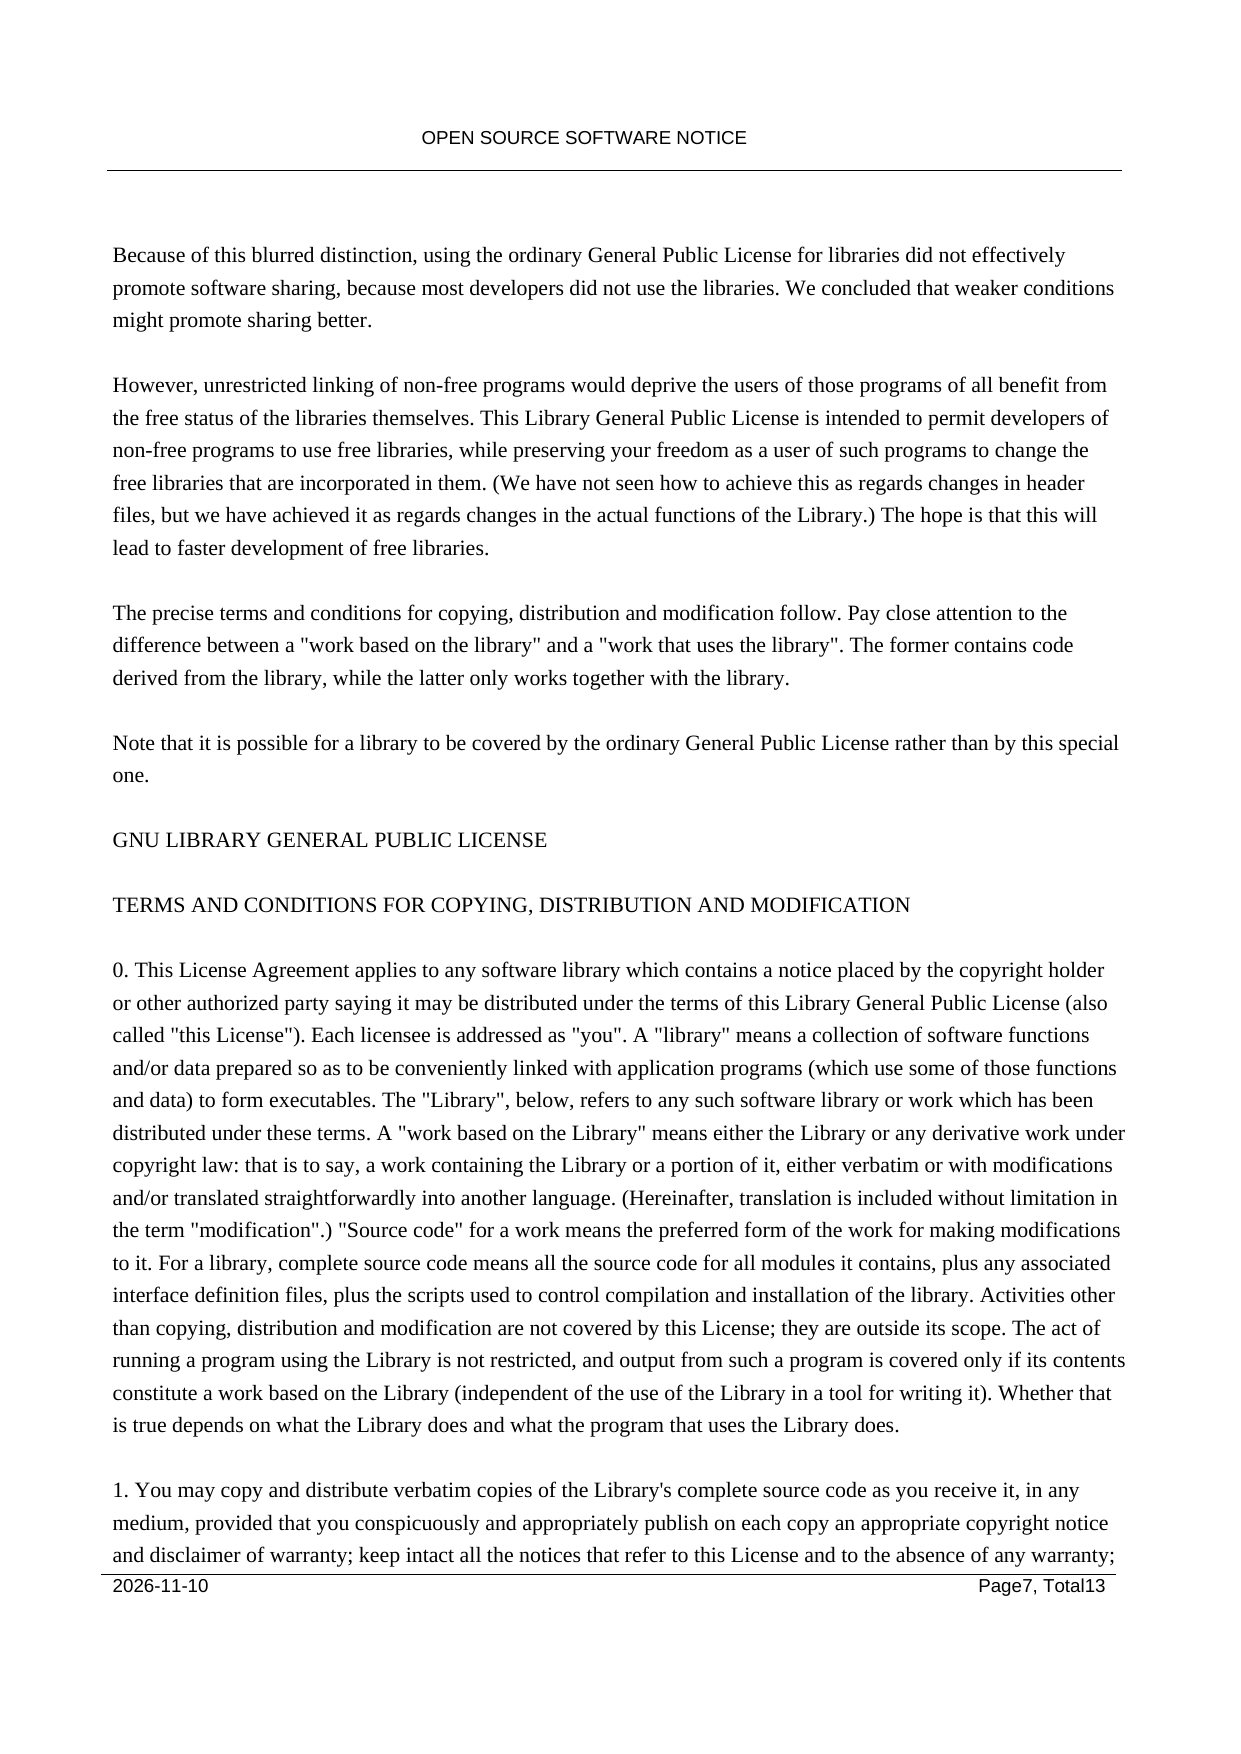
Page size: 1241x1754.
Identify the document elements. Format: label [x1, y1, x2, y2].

text [112, 206, 1128, 1571]
